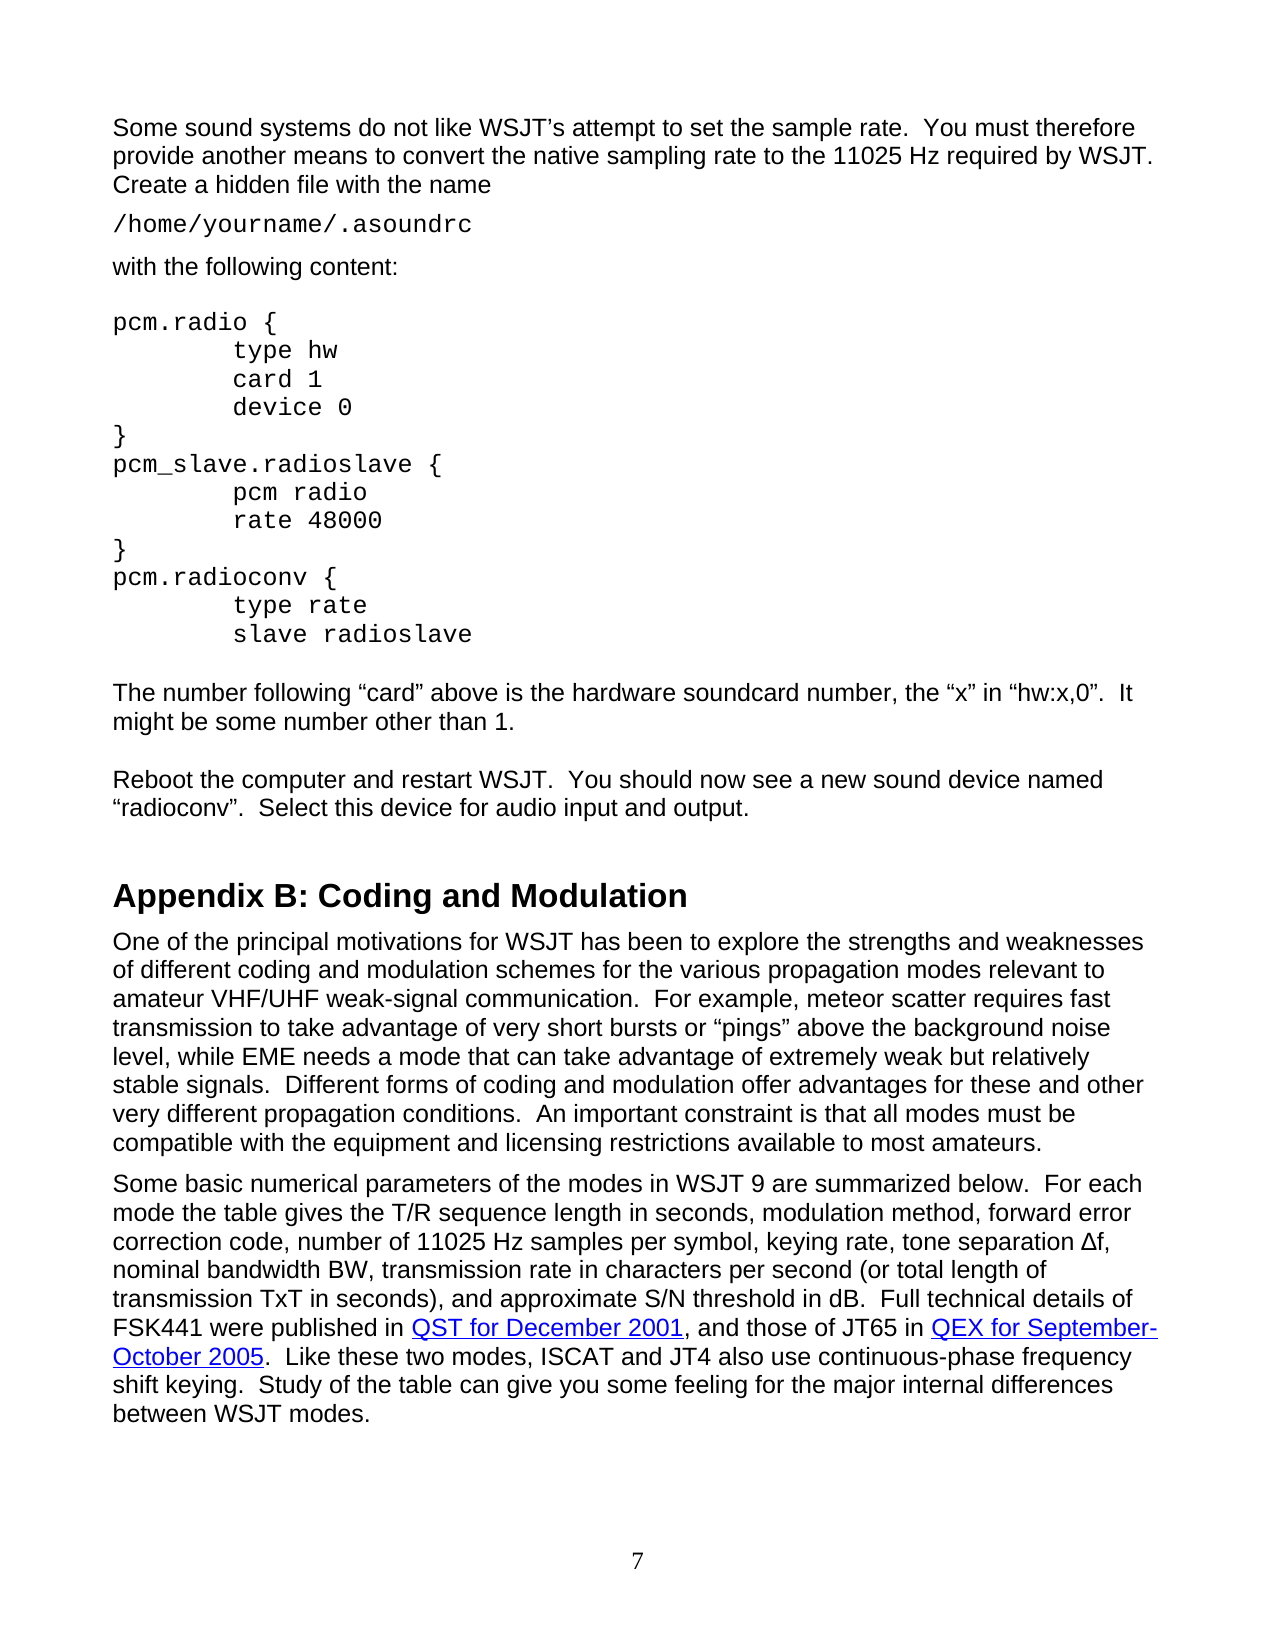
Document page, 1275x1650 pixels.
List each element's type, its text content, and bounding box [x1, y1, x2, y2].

text One of the principal motivations for WSJT has been to explore the strengths and weaknesses of different coding and modulation schemes for the various propagation modes relevant to amateur VHF/UHF weak-signal communication. For example, meteor scatter requires fast transmission to take advantage of very short bursts or “pings” above the background noise level, while EME needs a mode that can take advantage of extremely weak but relatively stable signals. Different forms of coding and modulation offer advantages for these and other very different propagation conditions. An important constraint is that all modes must be compatible with the equipment and licensing restrictions available to most amateurs. [112, 927, 1162, 1157]
text /home/yourname/.asoundrc [112, 211, 1162, 239]
subtitle Appendix B: Coding and Modulation [112, 876, 1162, 914]
text Some basic numerical parameters of the modes in WSJT 9 are summarized below. For each mode the table gives the T/R sequence length in seconds, modulation method, forward error correction code, number of 11025 Hz samples per symbol, keying rate, tone separation ∆f, nominal bandwidth BW, transmission rate in characters per second (or total length of transmission TxT in seconds), and approximate S/N threshold in dB. Full technical details of FSK441 were published in QST for December 2001, and those of JT65 in QEX for September-October 2005. Like these two modes, ISCAT and JT4 also use continuous-phase frequency shift keying. Study of the table can give you some feeling for the major internal differences between WSJT modes. [112, 1169, 1162, 1428]
text Some sound systems do not like WSJT’s attempt to set the sample rate. You must therefore provide another means to convert the native sampling rate to the 11025 Hz required by WSJT. Create a hidden file with the name [112, 112, 1162, 199]
text with the following content: pcm.radio { type hw card 1 device 0 } pcm_slave.radioslave { pcm radio rate 48000 } pcm.radioconv { type rate slave radioslave The number following “card” above is the hardware soundcard number, the “x” in “hw:x,0”. It might be some number other than 1. Reboot the computer and restart WSJT. You should now see a new sound device named “radioconv”. Select this device for audio input and output. [112, 252, 1162, 851]
